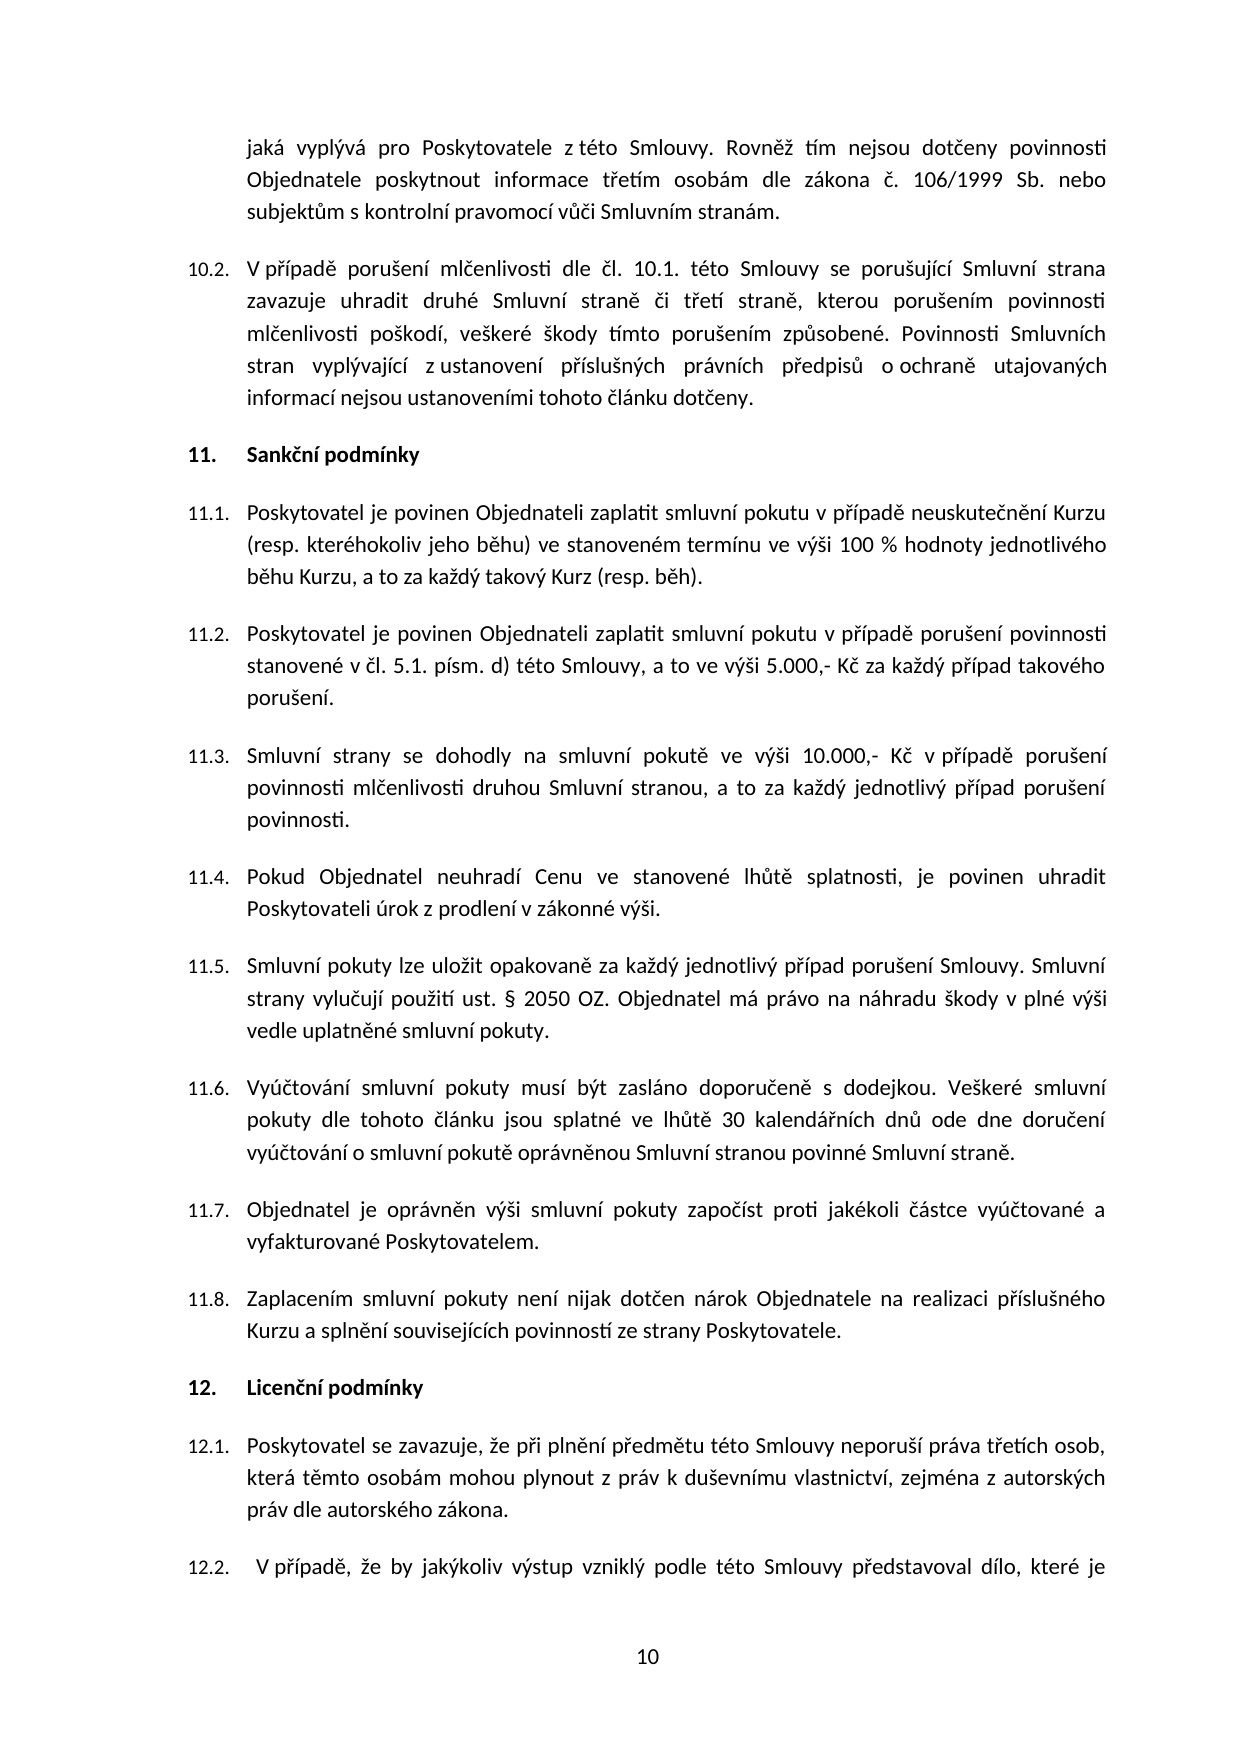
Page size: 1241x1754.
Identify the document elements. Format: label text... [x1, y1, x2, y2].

subtitle Poskytovatel se zavazuje, že při plnění předmětu této Smlouvy neporuší práva třetích osob, která těmto osobám mohou plynout z práv k duševnímu vlastnictví, zejména z autorských práv dle autorského zákona. [187, 1431, 1107, 1523]
subtitle Smluvní pokuty lze uložit opakovaně za každý jednotlivý případ porušení Smlouvy. Smluvní strany vylučují použití ust. § 2050 OZ. Objednatel má právo na náhradu škody v plné výši vedle uplatněné smluvní pokuty. [187, 952, 1107, 1044]
subtitle Smluvní strany se dohodly na smluvní pokutě ve výši 10.000,- Kč v případě porušení povinnosti mlčenlivosti druhou Smluvní stranou, a to za každý jednotlivý případ porušení povinnosti. [187, 741, 1107, 833]
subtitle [187, 1552, 1107, 1580]
subtitle Objednatel je oprávněn výši smluvní pokuty započíst proti jakékoli částce vyúčtované a vyfakturované Poskytovatelem. [187, 1195, 1107, 1255]
subtitle Licenční podmínky [187, 1373, 1107, 1402]
subtitle Zaplacením smluvní pokuty není nijak dotčen nárok Objednatele na realizaci příslušného Kurzu a splnění souvisejících povinností ze strany Poskytovatele. [187, 1284, 1107, 1344]
subtitle Poskytovatel je povinen Objednateli zaplatit smluvní pokutu v případě porušení povinnosti stanovené v čl. 5.1. písm. d) této Smlouvy, a to ve výši 5.000,- Kč za každý případ takového porušení. [187, 619, 1107, 712]
subtitle Sankční podmínky [187, 440, 1107, 468]
subtitle Poskytovatel je povinen Objednateli zaplatit smluvní pokutu v případě neuskutečnění Kurzu (resp. kteréhokoliv jeho běhu) ve stanoveném termínu ve výši 100 % hodnoty jednotlivého běhu Kurzu, a to za každý takový Kurz (resp. běh). [187, 498, 1107, 590]
subtitle Vyúčtování smluvní pokuty musí být zasláno doporučeně s dodejkou. Veškeré smluvní pokuty dle tohoto článku jsou splatné ve lhůtě 30 kalendářních dnů ode dne doručení vyúčtování o smluvní pokutě oprávněnou Smluvní stranou povinné Smluvní straně. [187, 1073, 1107, 1166]
subtitle V případě porušení mlčenlivosti dle čl. 10.1. této Smlouvy se porušující Smluvní strana zavazuje uhradit druhé Smluvní straně či třetí straně, kterou porušením povinnosti mlčenlivosti poškodí, veškeré škody tímto porušením způsobené. Povinnosti Smluvních stran vyplývající z ustanovení příslušných právních předpisů o ochraně utajovaných informací nejsou ustanoveními tohoto článku dotčeny. [187, 254, 1107, 411]
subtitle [187, 133, 1107, 225]
subtitle Pokud Objednatel neuhradí Cenu ve stanovené lhůtě splatnosti, je povinen uhradit Poskytovateli úrok z prodlení v zákonné výši. [187, 862, 1107, 922]
